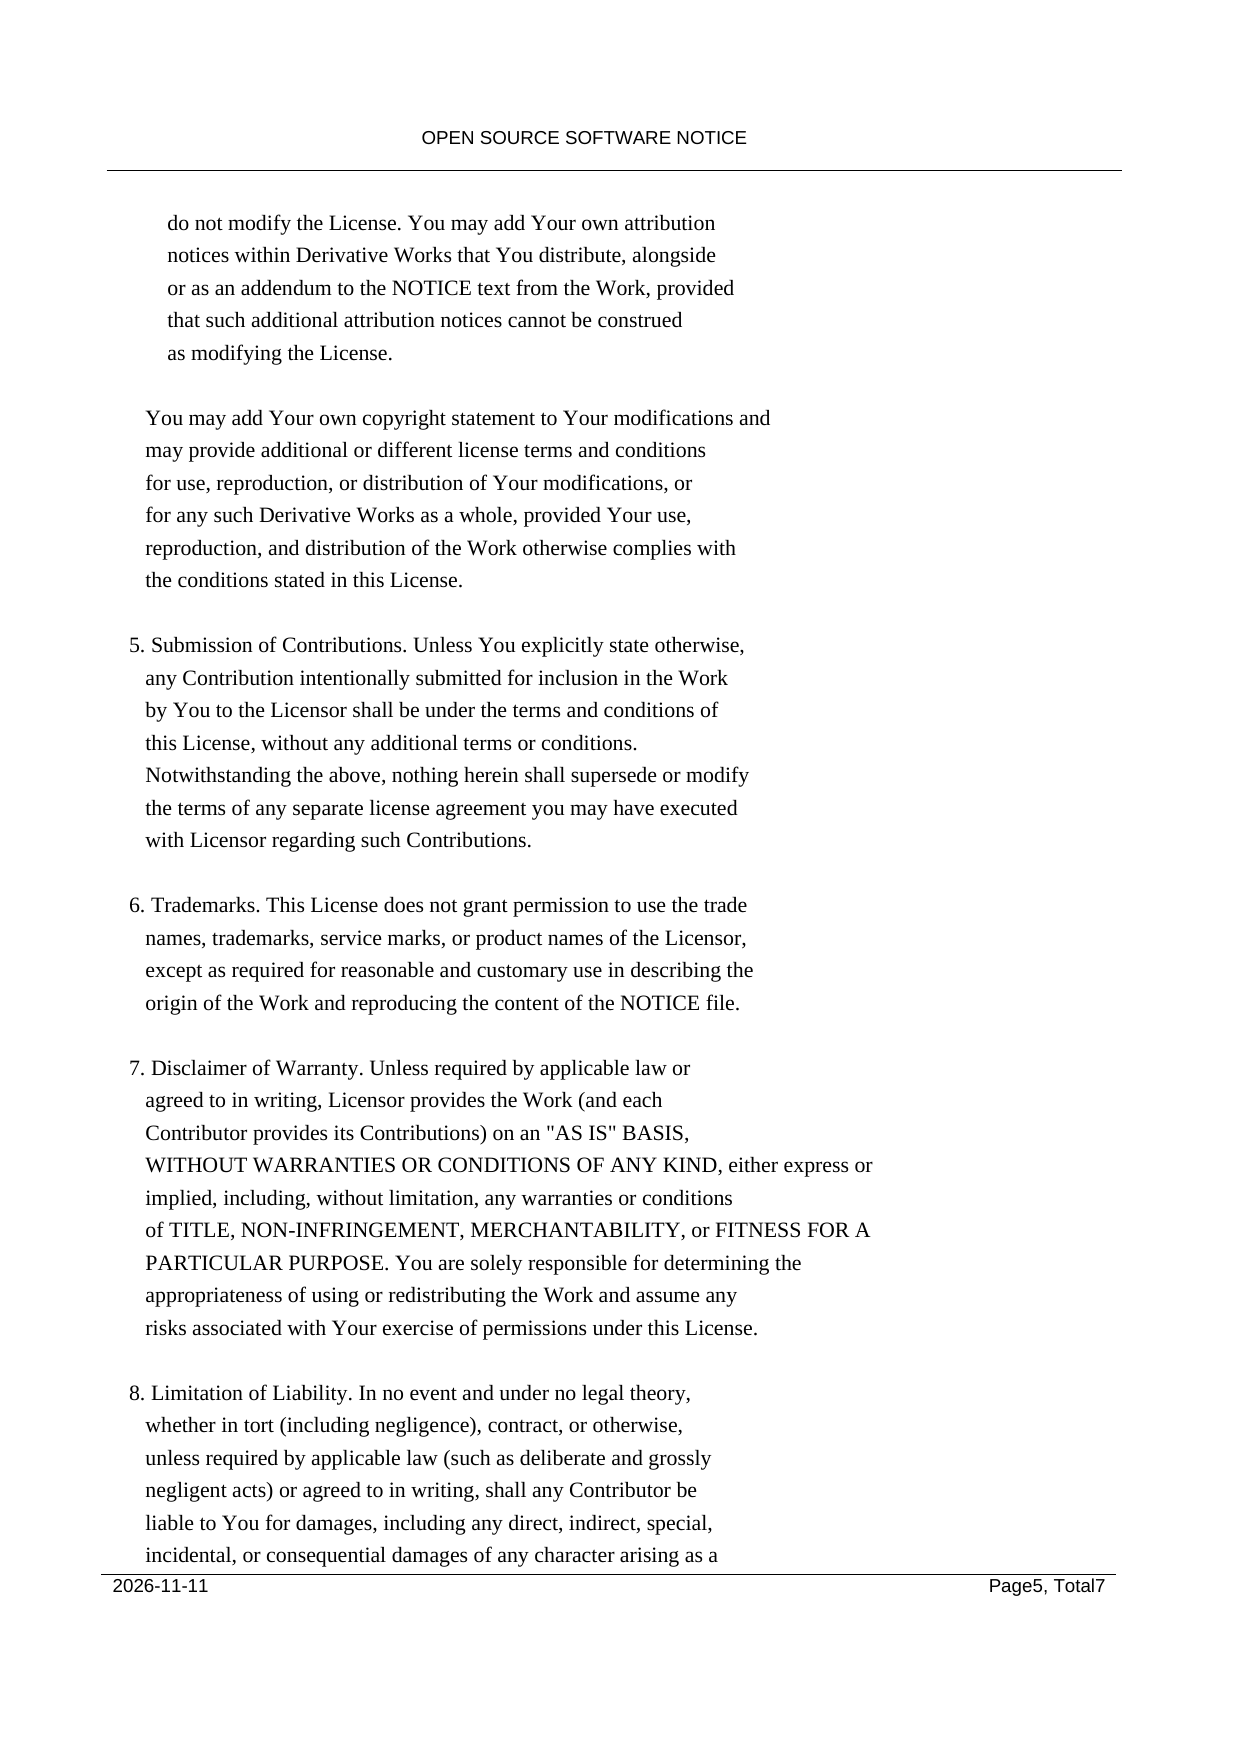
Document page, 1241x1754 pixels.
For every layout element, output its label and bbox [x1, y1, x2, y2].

text [112, 206, 1128, 1571]
